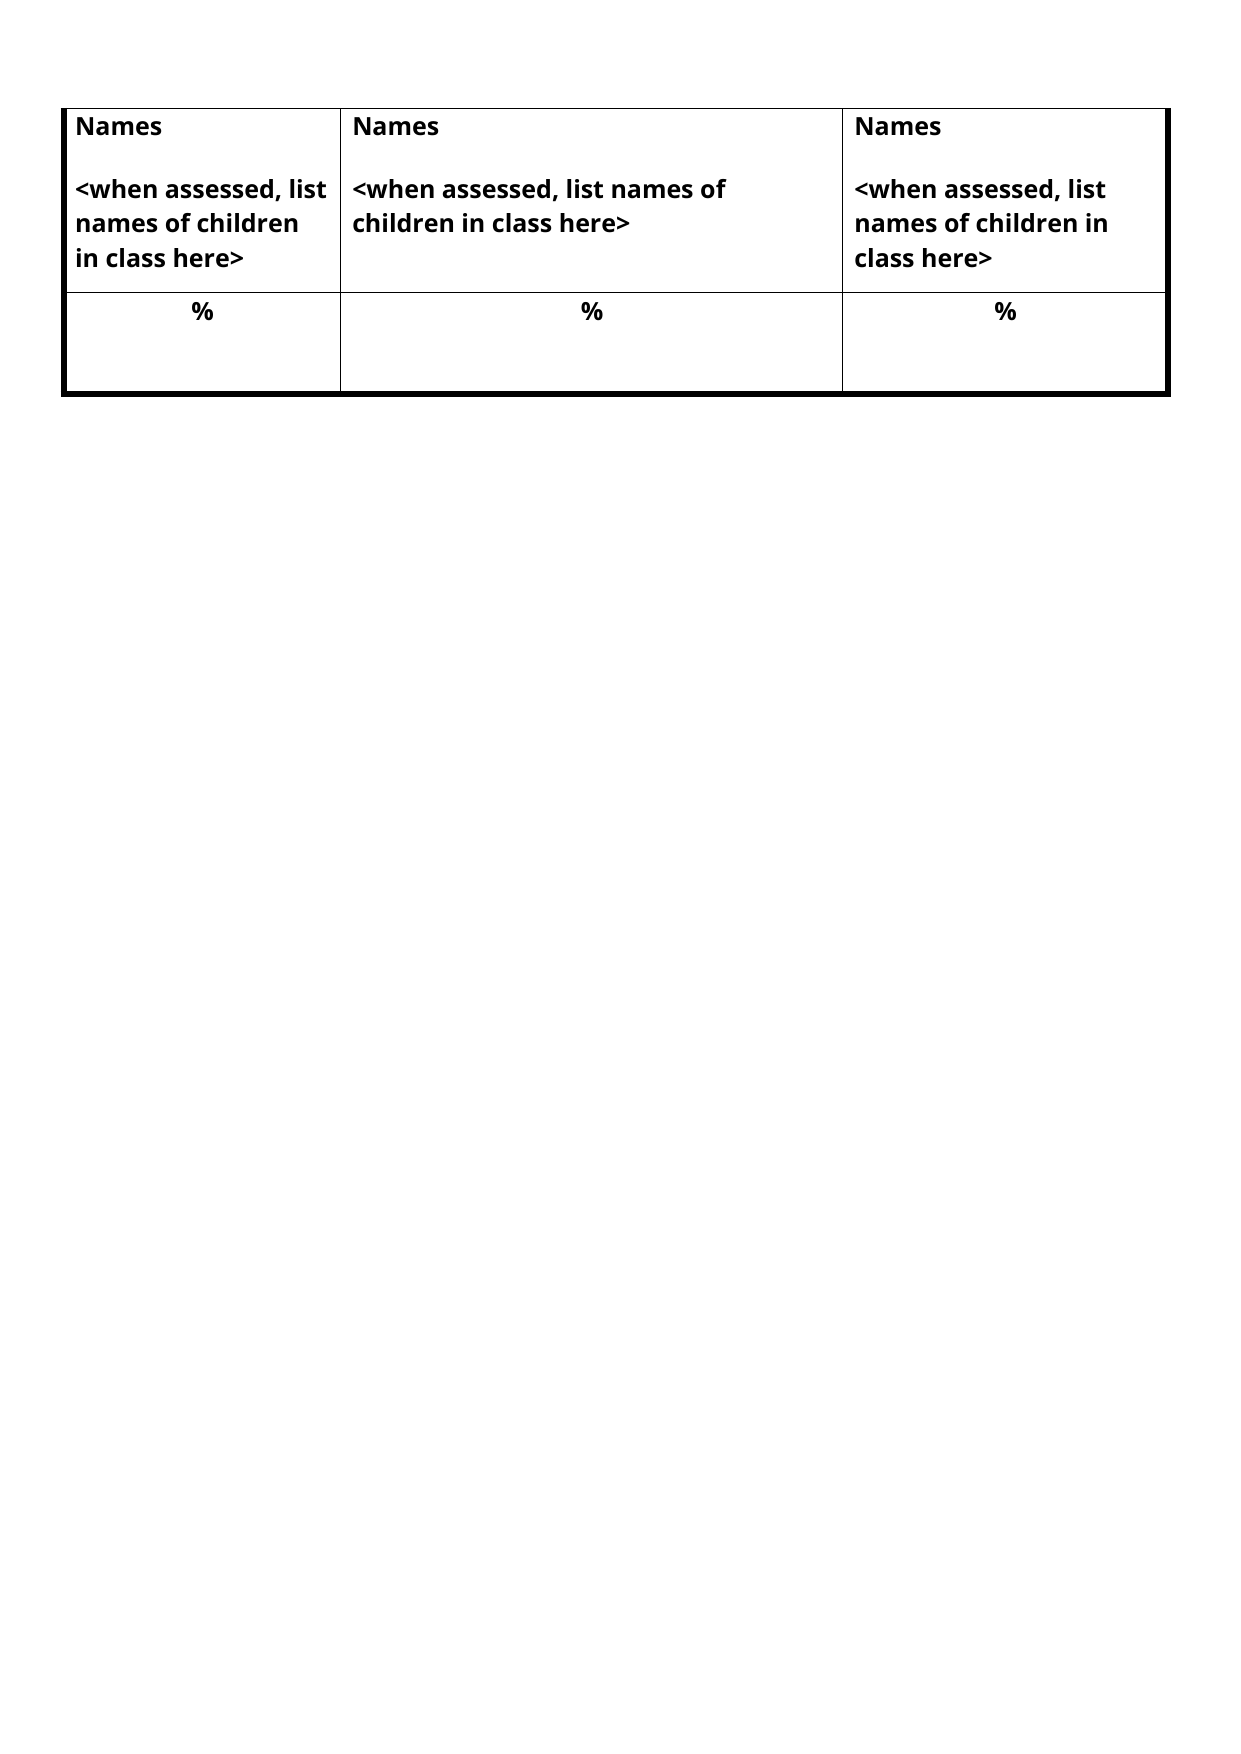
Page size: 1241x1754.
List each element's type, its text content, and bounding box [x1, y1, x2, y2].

table_cell % [67, 293, 340, 391]
table_cell Names <when assessed, list names of children in class here> [341, 109, 842, 292]
table_cell % [341, 293, 842, 391]
table_cell Names <when assessed, list names of children in class here> [67, 109, 340, 292]
table_cell % [843, 293, 1165, 391]
table_cell Names <when assessed, list names of children in class here> [843, 109, 1165, 292]
